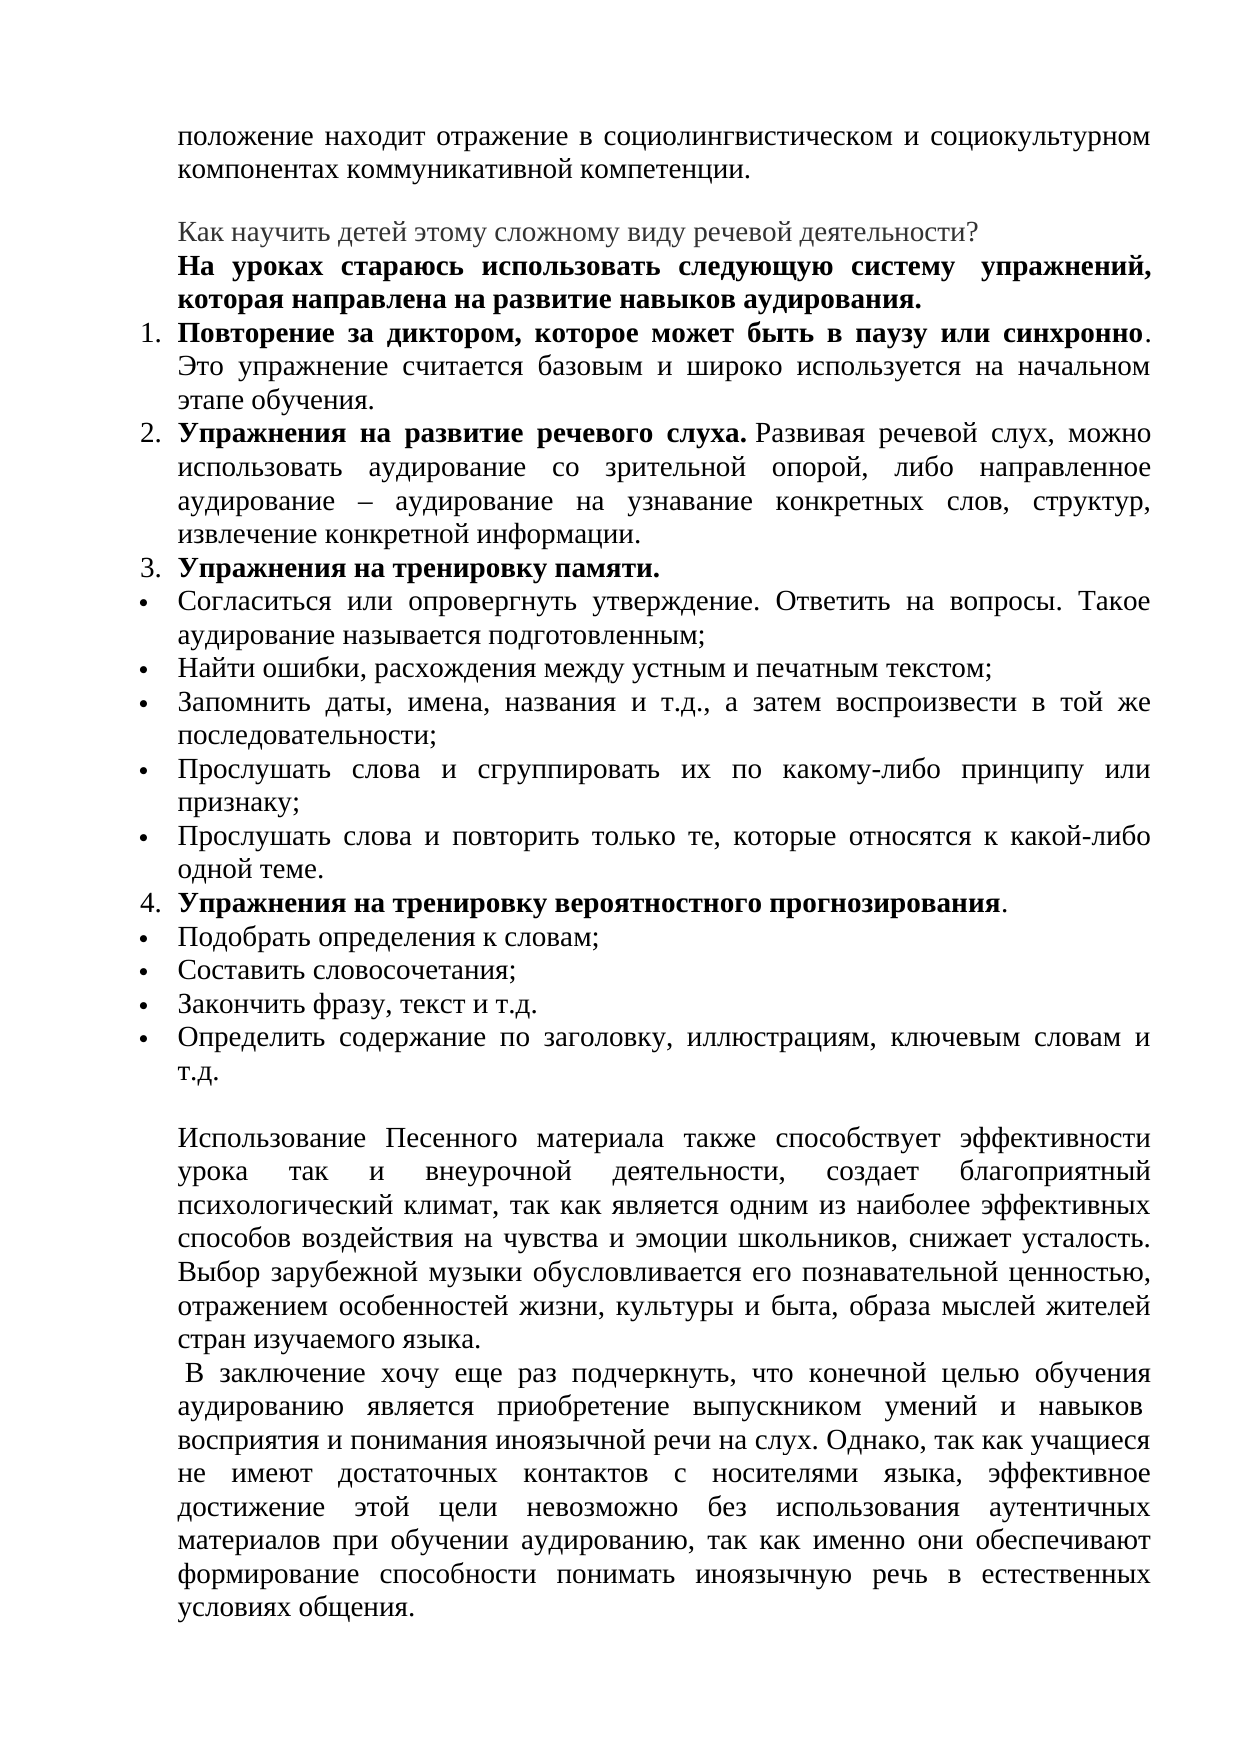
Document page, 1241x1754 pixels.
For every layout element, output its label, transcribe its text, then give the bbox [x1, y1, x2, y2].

list Упражнения на тренировку вероятностного прогнозирования. [140, 885, 1152, 919]
list Найти ошибки, расхождения между устным и печатным текстом; [140, 650, 1152, 684]
text На уроках стараюсь использовать следующую систему упражнений, которая направлена на развитие навыков аудирования. [177, 248, 1152, 315]
text В заключение хочу еще раз подчеркнуть, что конечной целью обучения аудированию является приобретение выпускником умений и навыков восприятия и понимания иноязычной речи на слух. Однако, так как учащиеся не имеют достаточных контактов с носителями языка, эффективное достижение этой цели невозможно без использования аутентичных материалов при обучении аудированию, так как именно они обеспечивают формирование способности понимать иноязычную речь в естественных условиях общения. [177, 1589, 1152, 1623]
text Как научить детей этому сложному виду речевой деятельности? [177, 214, 1152, 248]
list Повторение за диктором, которое может быть в паузу или синхронно. Это упражнение считается базовым и широко используется на начальном этапе обучения. [140, 315, 1152, 416]
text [177, 118, 1152, 185]
list Составить словосочетания; [140, 952, 1152, 986]
list Подобрать определения к словам; [140, 919, 1152, 952]
list Определить содержание по заголовку, иллюстрациям, ключевым словам и т.д. [140, 1019, 1152, 1086]
text Использование Песенного материала также способствует эффективности урока так и внеурочной деятельности, создает благоприятный психологический климат, так как является одним из наиболее эффективных способов воздействия на чувства и эмоции школьников, снижает усталость. Выбор зарубежной музыки обусловливается его познавательной ценностью, отражением особенностей жизни, культуры и быта, образа мыслей жителей стран изучаемого языка. [177, 1120, 1152, 1355]
list Закончить фразу, текст и т.д. [140, 986, 1152, 1019]
list Согласиться или опровергнуть утверждение. Ответить на вопросы. Такое аудирование называется подготовленным; [140, 583, 1152, 650]
list Упражнения на тренировку памяти. [140, 550, 1152, 583]
list Прослушать слова и повторить только те, которые относятся к какой-либо одной теме. [140, 818, 1152, 885]
list Упражнения на развитие речевого слуха. Развивая речевой слух, можно использовать аудирование со зрительной опорой, либо направленное аудирование – аудирование на узнавание конкретных слов, структур, извлечение конкретной информации. [140, 416, 1152, 550]
list Запомнить даты, имена, названия и т.д., а затем воспроизвести в той же последовательности; [140, 684, 1152, 751]
list Прослушать слова и сгруппировать их по какому-либо принципу или признаку; [140, 751, 1152, 818]
